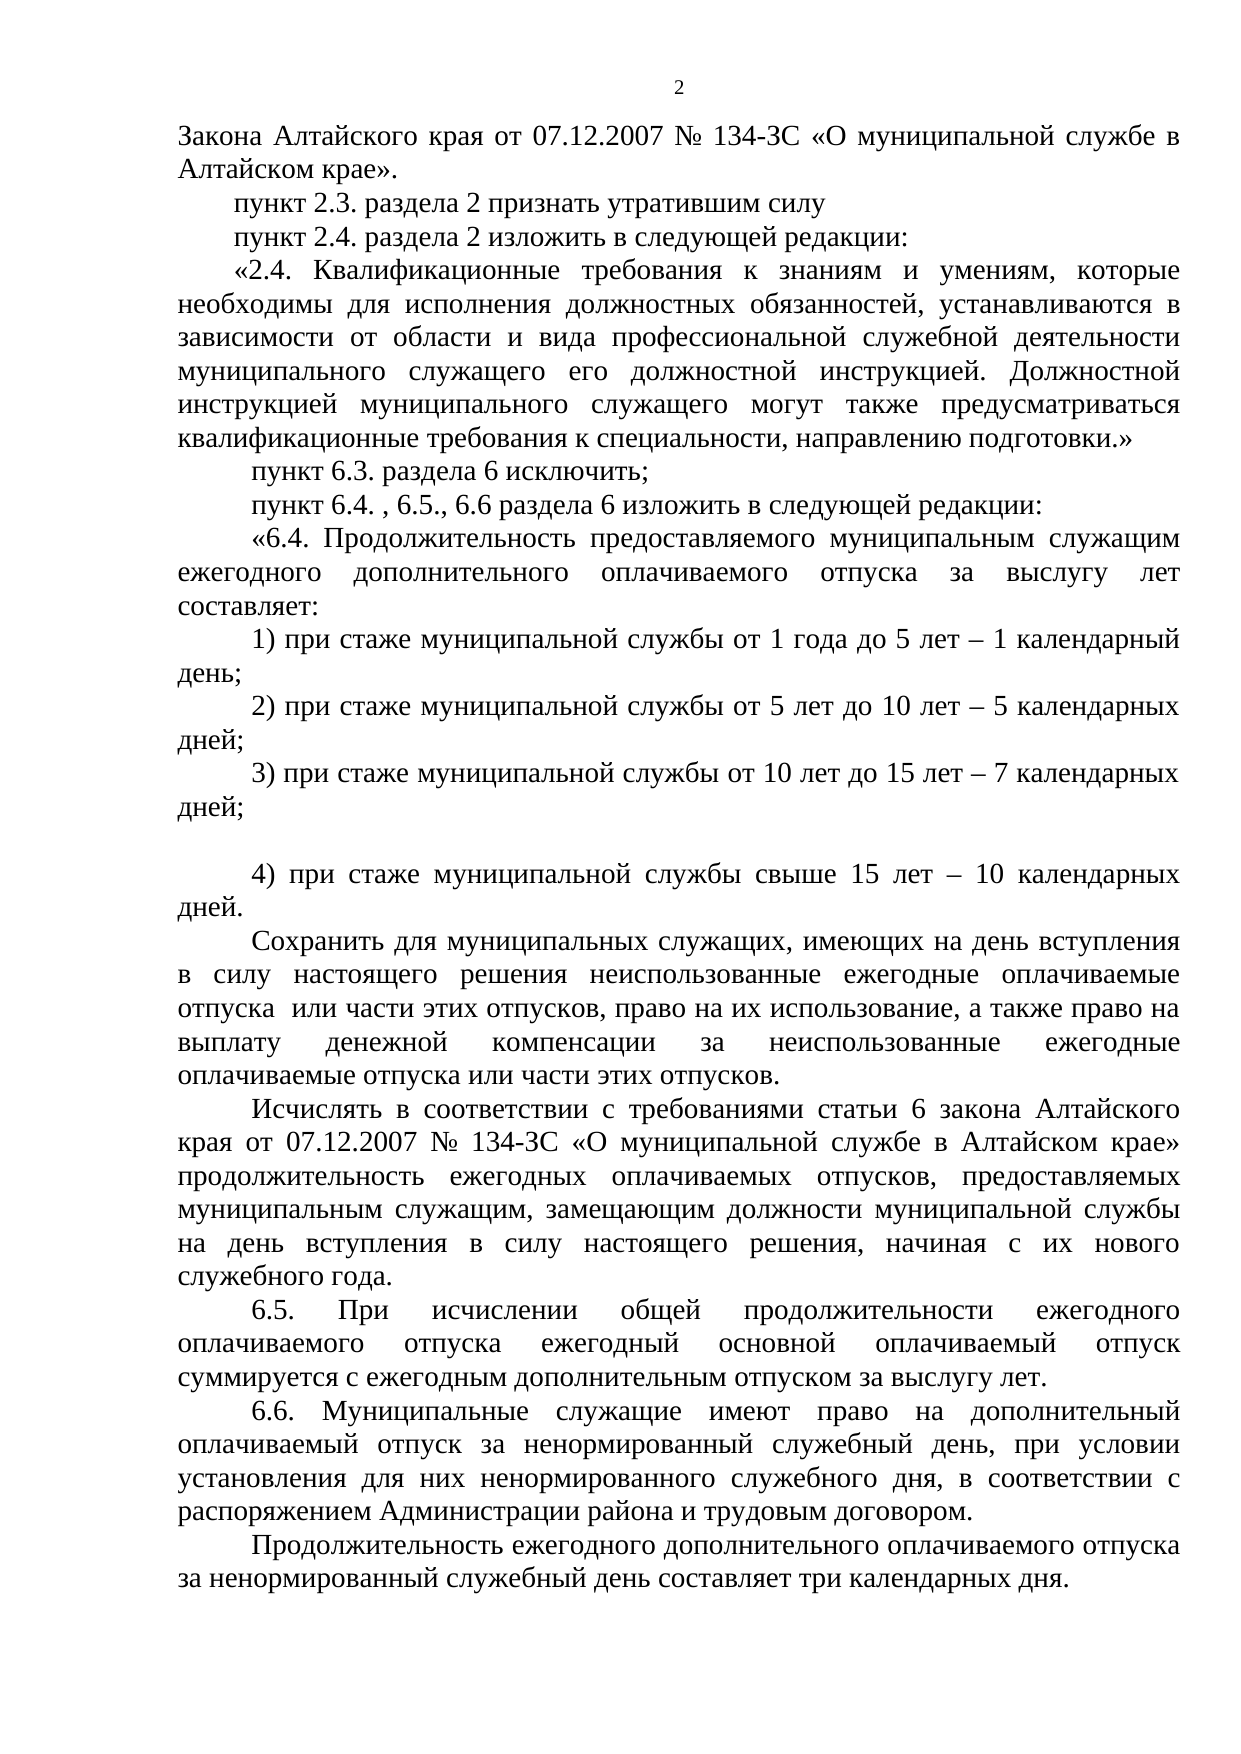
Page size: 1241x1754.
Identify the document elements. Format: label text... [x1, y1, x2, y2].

text «6.4. Продолжительность предоставляемого муниципальным служащим ежегодного дополнительного оплачиваемого отпуска за выслугу лет составляет: [177, 521, 1181, 621]
text 2) при стаже муниципальной службы от 5 лет до 10 лет – 5 календарных дней; [177, 688, 1181, 755]
text 6.6. Муниципальные служащие имеют право на дополнительный оплачиваемый отпуск за ненормированный служебный день, при условии установления для них ненормированного служебного дня, в соответствии с распоряжением Администрации района и трудовым договором. [177, 1393, 1181, 1527]
text 1) при стаже муниципальной службы от 1 года до 5 лет – 1 календарный день; [177, 621, 1181, 688]
text пункт 2.3. раздела 2 признать утратившим силу [177, 185, 1181, 219]
text 4) при стаже муниципальной службы свыше 15 лет – 10 календарных дней. [177, 856, 1181, 923]
text 3) при стаже муниципальной службы от 10 лет до 15 лет – 7 календарных дней; [177, 755, 1181, 822]
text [177, 118, 1181, 185]
text Продолжительность ежегодного дополнительного оплачиваемого отпуска за ненормированный служебный день составляет три календарных дня. [177, 1527, 1181, 1594]
text пункт 6.3. раздела 6 исключить; [177, 453, 1181, 487]
text пункт 2.4. раздела 2 изложить в следующей редакции: [177, 219, 1181, 252]
text 6.5. При исчислении общей продолжительности ежегодного оплачиваемого отпуска ежегодный основной оплачиваемый отпуск суммируется с ежегодным дополнительным отпуском за выслугу лет. [177, 1292, 1181, 1393]
text Сохранить для муниципальных служащих, имеющих на день вступления в силу настоящего решения неиспользованные ежегодные оплачиваемые отпуска или части этих отпусков, право на их использование, а также право на выплату денежной компенсации за неиспользованные ежегодные оплачиваемые отпуска или части этих отпусков. [177, 923, 1181, 1091]
text Исчислять в соответствии с требованиями статьи 6 закона Алтайского края от 07.12.2007 № 134-ЗС «О муниципальной службе в Алтайском крае» продолжительность ежегодных оплачиваемых отпусков, предоставляемых муниципальным служащим, замещающим должности муниципальной службы на день вступления в силу настоящего решения, начиная с их нового служебного года. [177, 1091, 1181, 1292]
text пункт 6.4. , 6.5., 6.6 раздела 6 изложить в следующей редакции: [177, 487, 1181, 521]
text «2.4. Квалификационные требования к знаниям и умениям, которые необходимы для исполнения должностных обязанностей, устанавливаются в зависимости от области и вида профессиональной служебной деятельности муниципального служащего его должностной инструкцией. Должностной инструкцией муниципального служащего могут также предусматриваться квалификационные требования к специальности, направлению подготовки.» [177, 252, 1181, 453]
